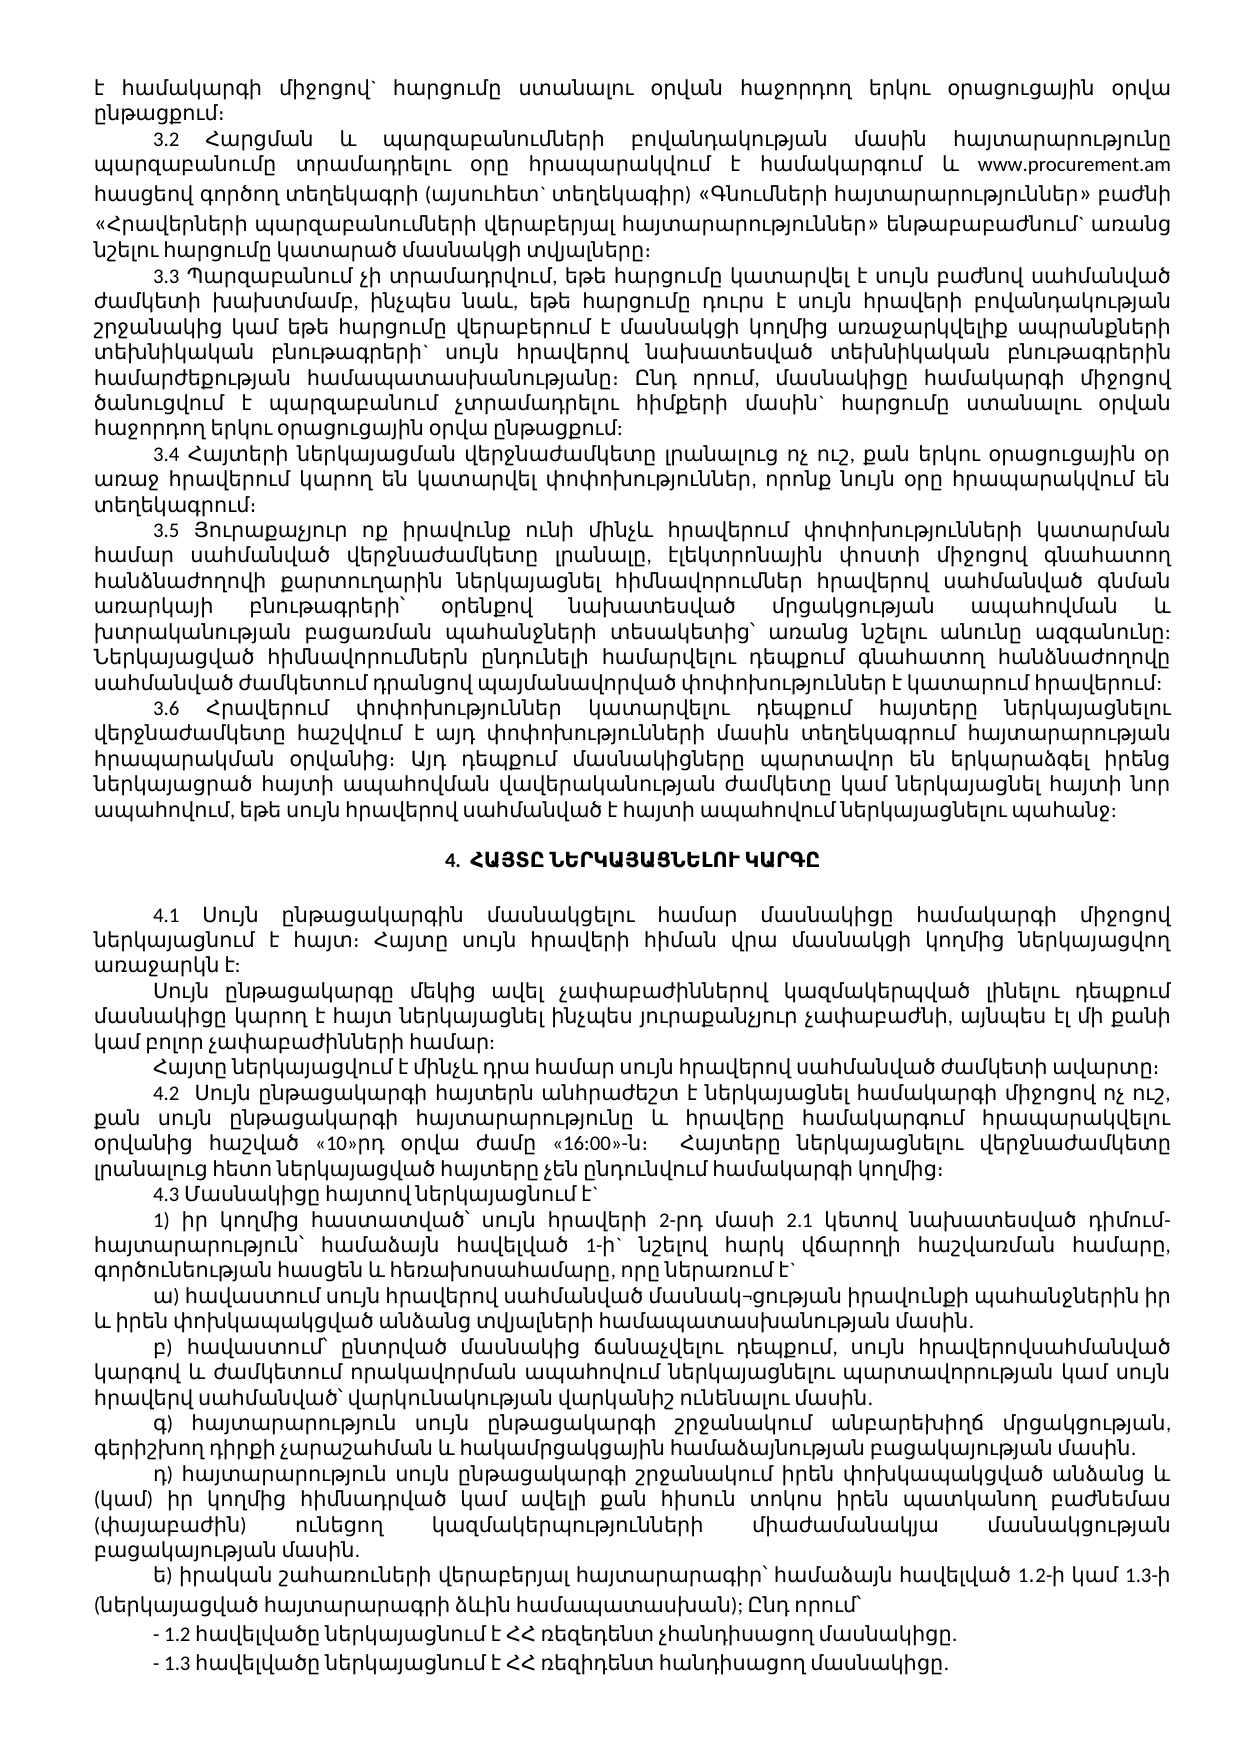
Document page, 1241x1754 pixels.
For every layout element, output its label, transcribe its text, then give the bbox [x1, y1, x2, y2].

text 3.6 Հրավերում փոփոխություններ կատարվելու դեպքում հայտերը ներկայացնելու վերջնաժամկետը հաշվվում է այդ փոփոխությունների մասին տեղեկագրում հայտարարության հրապարակման օրվանից։ Այդ դեպքում մասնակիցները պարտավոր են երկարաձգել իրենց ներկայացրած հայտի ապահովման վավերականության ժամկետը կամ ներկայացնել հայտի նոր ապահովում, եթե սույն հրավերով սահմանված է հայտի ապահովում ներկայացնելու պահանջ: [94, 695, 1171, 822]
text 4.2 Սույն ընթացակարգի հայտերն անհրաժեշտ է ներկայացնել համակարգի միջոցով ոչ ուշ, քան սույն ընթացակարգի հայտարարությունը և հրավերը համակարգում հրապարակվելու օրվանից հաշված «10»րդ օրվա ժամը «16:00»-ն։ Հայտերը ներկայացնելու վերջնաժամկետը լրանալուց հետո ներկայացված հայտերը չեն ընդունվում համակարգի կողմից։ [94, 1080, 1171, 1181]
text 4.1 Սույն ընթացակարգին մասնակցելու համար մասնակիցը համակարգի միջոցով ներկայացնում է հայտ։ Հայտը սույն հրավերի հիման վրա մասնակցի կողմից ներկայացվող առաջարկն է: [94, 902, 1171, 978]
text - 1.3 հավելվածը ներկայացնում է ՀՀ ռեզիդենտ հանդիսացող մասնակիցը. [94, 1650, 1171, 1676]
text 4. ՀԱՅՏԸ ՆԵՐԿԱՅԱՑՆԵԼՈՒ ԿԱՐԳԸ [94, 848, 1171, 873]
text 4.3 Մասնակիցը հայտով ներկայացնում է` [94, 1181, 1171, 1207]
text դ) հայտարարություն սույն ընթացակարգի շրջանակում իրեն փոխկապակցված անձանց և (կամ) իր կողմից հիմնադրված կամ ավելի քան հիսուն տոկոս իրեն պատկանող բաժնեմաս (փայաբաժին) ունեցող կազմակերպությունների միաժամանակյա մասնակցության բացակայության մասին. [94, 1461, 1171, 1563]
text 3.3 Պարզաբանում չի տրամադրվում, եթե հարցումը կատարվել է սույն բաժնով սահմանված ժամկետի խախտմամբ, ինչպես նաև, եթե հարցումը դուրս է սույն հրավերի բովանդակության շրջանակից կամ եթե հարցումը վերաբերում է մասնակցի կողմից առաջարկվելիք ապրանքների տեխնիկական բնութագրերի` սույն հրավերով նախատեսված տեխնիկական բնութագրերին համարժեքության համապատասխանությանը։ Ընդ որում, մասնակիցը համակարգի միջոցով ծանուցվում է պարզաբանում չտրամադրելու հիմքերի մասին` հարցումը ստանալու օրվան հաջորդող երկու օրացուցային օրվա ընթացքում: [94, 263, 1171, 441]
text 3.4 Հայտերի ներկայացման վերջնաժամկետը լրանալուց ոչ ուշ, քան երկու օրացուցային օր առաջ հրավերում կարող են կատարվել փոփոխություններ, որոնք նույն օրը հրապարակվում են տեղեկագրում։ [94, 441, 1171, 517]
text ա) հավաստում սույն հրավերով սահմանված մասնակ¬ցության իրավունքի պահանջներին իր և իրեն փոխկապակցված անձանց տվյալների համապատասխանության մասին. [94, 1283, 1171, 1334]
text Սույն ընթացակարգը մեկից ավել չափաբաժիններով կազմակերպված լինելու դեպքում մասնակիցը կարող է հայտ ներկայացնել ինչպես յուրաքանչյուր չափաբաժնի, այնպես էլ մի քանի կամ բոլոր չափաբաժինների համար: [94, 978, 1171, 1054]
text գ) հայտարարություն սույն ընթացակարգի շրջանակում անբարեխիղճ մրցակցության, գերիշխող դիրքի չարաշահման և հակամրցակցային համաձայնության բացակայության մասին. [94, 1410, 1171, 1461]
text 3.5 Յուրաքաչյուր ոք իրավունք ունի մինչև հրավերում փոփոխությունների կատարման համար սահմանված վերջնաժամկետը լրանալը, էլեկտրոնային փոստի միջոցով գնահատող հանձնաժողովի քարտուղարին ներկայացնել հիմնավորումներ հրավերով սահմանված գնման առարկայի բնութագրերի՝ օրենքով նախատեսված մրցակցության ապահովման և խտրականության բացառման պահանջների տեսակետից՝ առանց նշելու անունը ազգանունը: Ներկայացված հիմնավորումներն ընդունելի համարվելու դեպքում գնահատող հանձնաժողովը սահմանված ժամկետում դրանցով պայմանավորված փոփոխություններ է կատարում հրավերում: [94, 517, 1171, 695]
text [94, 75, 1171, 126]
text - 1.2 հավելվածը ներկայացնում է ՀՀ ռեզեդենտ չհանդիսացող մասնակիցը. [94, 1621, 1171, 1646]
text 3.2 Հարցման և պարզաբանումների բովանդակության մասին հայտարարությունը պարզաբանումը տրամադրելու օրը հրապարակվում է համակարգում և www.procurement.am հասցեով գործող տեղեկագրի (այսուհետ` տեղեկագիր) «Գնումների հայտարարություններ» բաժնի «Հրավերների պարզաբանումների վերաբերյալ հայտարարություններ» ենթաբաբաժնում` առանց նշելու հարցումը կատարած մասնակցի տվյալները։ [94, 126, 1171, 263]
text Հայտը ներկայացվում է մինչև դրա համար սույն հրավերով սահմանված ժամկետի ավարտը։ [94, 1054, 1171, 1080]
text բ) հավաստում՝ ընտրված մասնակից ճանաչվելու դեպքում, սույն հրավերովսահմանված կարգով և ժամկետում որակավորման ապահովում ներկայացնելու պարտավորության կամ սույն հրավերվ սահմանված՝ վարկունակության վարկանիշ ունենալու մասին. [94, 1334, 1171, 1410]
text 1) իր կողմից հաստատված՝ սույն հրավերի 2-րդ մասի 2.1 կետով նախատեսված դիմում-հայտարարություն՝ համաձայն հավելված 1-ի` նշելով հարկ վճարողի հաշվառման համարը, գործունեության հասցեն և հեռախոսահամարը, որը ներառում է` [94, 1207, 1171, 1283]
text ե) իրական շահառուների վերաբերյալ հայտարարագիր՝ համաձայն հավելված 1․2-ի կամ 1.3-ի (ներկայացված հայտարարագրի ձևին համապատասխան); Ընդ որում՝ [94, 1563, 1171, 1617]
